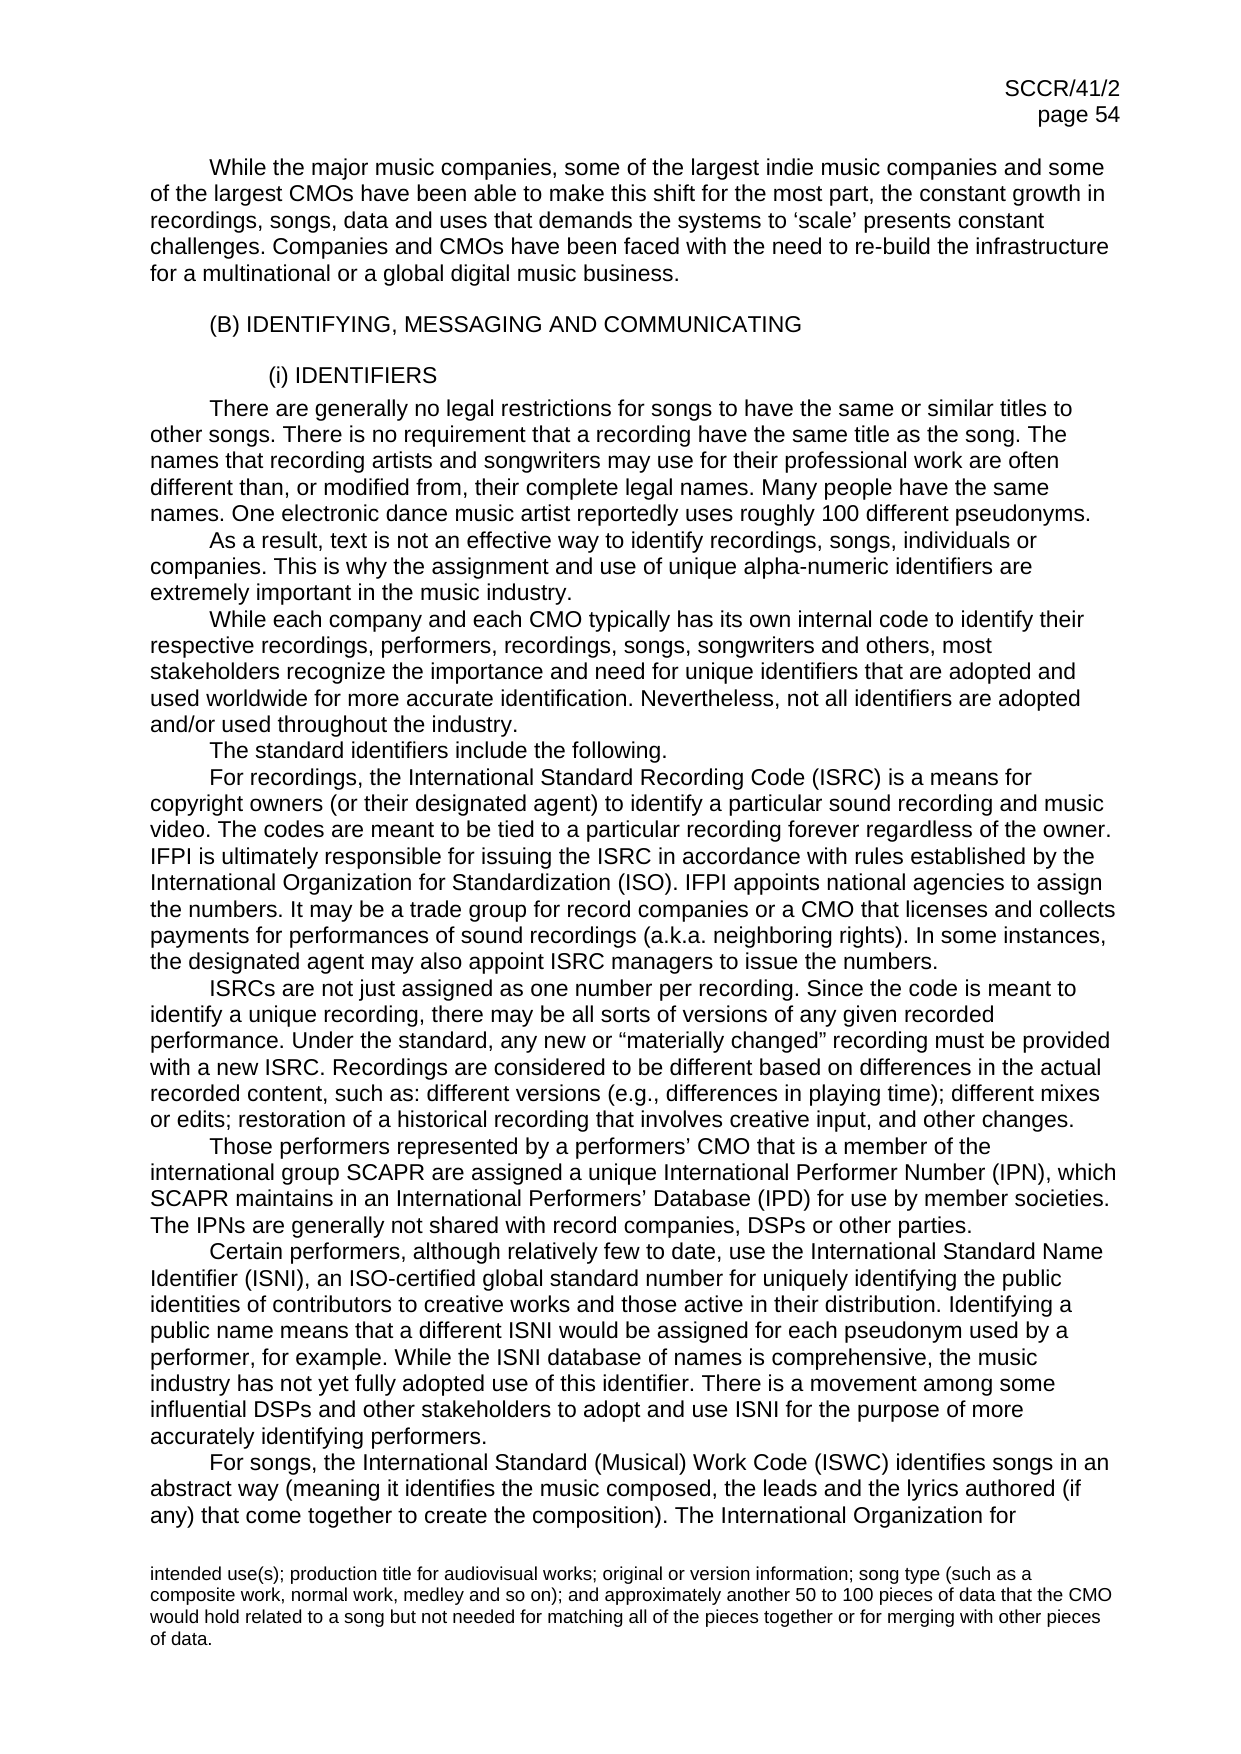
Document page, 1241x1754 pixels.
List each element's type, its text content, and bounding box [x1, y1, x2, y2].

text Certain performers, although relatively few to date, use the International Standard Name Identifier (ISNI), an ISO-certified global standard number for uniquely identifying the public identities of contributors to creative works and those active in their distribution. Identifying a public name means that a different ISNI would be assigned for each pseudonym used by a performer, for example. While the ISNI database of names is comprehensive, the music industry has not yet fully adopted use of this identifier. There is a movement among some influential DSPs and other stakeholders to adopt and use ISNI for the purpose of more accurately identifying performers. [150, 1238, 1120, 1449]
text While the major music companies, some of the largest indie music companies and some of the largest CMOs have been able to make this shift for the most part, the constant growth in recordings, songs, data and uses that demands the systems to ‘scale’ presents constant challenges. Companies and CMOs have been faced with the need to re-build the infrastructure for a multinational or a global digital music business. [150, 154, 1120, 286]
text Those performers represented by a performers’ CMO that is a member of the international group SCAPR are assigned a unique International Performer Number (IPN), which SCAPR maintains in an International Performers’ Database (IPD) for use by member societies. The IPNs are generally not shared with record companies, DSPs or other parties. [150, 1133, 1120, 1238]
text The standard identifiers include the following. [150, 737, 1120, 764]
subtitle (B) IDENTIFYING, MESSAGING AND COMMUNICATING [150, 311, 1120, 337]
text There are generally no legal restrictions for songs to have the same or similar titles to other songs. There is no requirement that a recording have the same title as the song. The names that recording artists and songwriters may use for their professional work are often different than, or modified from, their complete legal names. Many people have the same names. One electronic dance music artist reportedly uses roughly 100 different pseudonyms. [150, 395, 1120, 527]
text While each company and each CMO typically has its own internal code to identify their respective recordings, performers, recordings, songs, songwriters and others, most stakeholders recognize the importance and need for unique identifiers that are adopted and used worldwide for more accurate identification. Nevertheless, not all identifiers are adopted and/or used throughout the industry. [150, 606, 1120, 737]
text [150, 1449, 1120, 1528]
text For recordings, the International Standard Recording Code (ISRC) is a means for copyright owners (or their designated agent) to identify a particular sound recording and music video. The codes are meant to be tied to a particular recording forever regardless of the owner. IFPI is ultimately responsible for issuing the ISRC in accordance with rules established by the International Organization for Standardization (ISO). IFPI appoints national agencies to assign the numbers. It may be a trade group for record companies or a CMO that licenses and collects payments for performances of sound recordings (a.k.a. neighboring rights). In some instances, the designated agent may also appoint ISRC managers to issue the numbers. [150, 764, 1120, 974]
subtitle (i) IDENTIFIERS [150, 362, 1120, 388]
text ISRCs are not just assigned as one number per recording. Since the code is meant to identify a unique recording, there may be all sorts of versions of any given recorded performance. Under the standard, any new or “materially changed” recording must be provided with a new ISRC. Recordings are considered to be different based on differences in the actual recorded content, such as: different versions (e.g., differences in playing time); different mixes or edits; restoration of a historical recording that involves creative input, and other changes. [150, 974, 1120, 1133]
text As a result, text is not an effective way to identify recordings, songs, individuals or companies. This is why the assignment and use of unique alpha-numeric identifiers are extremely important in the music industry. [150, 527, 1120, 606]
